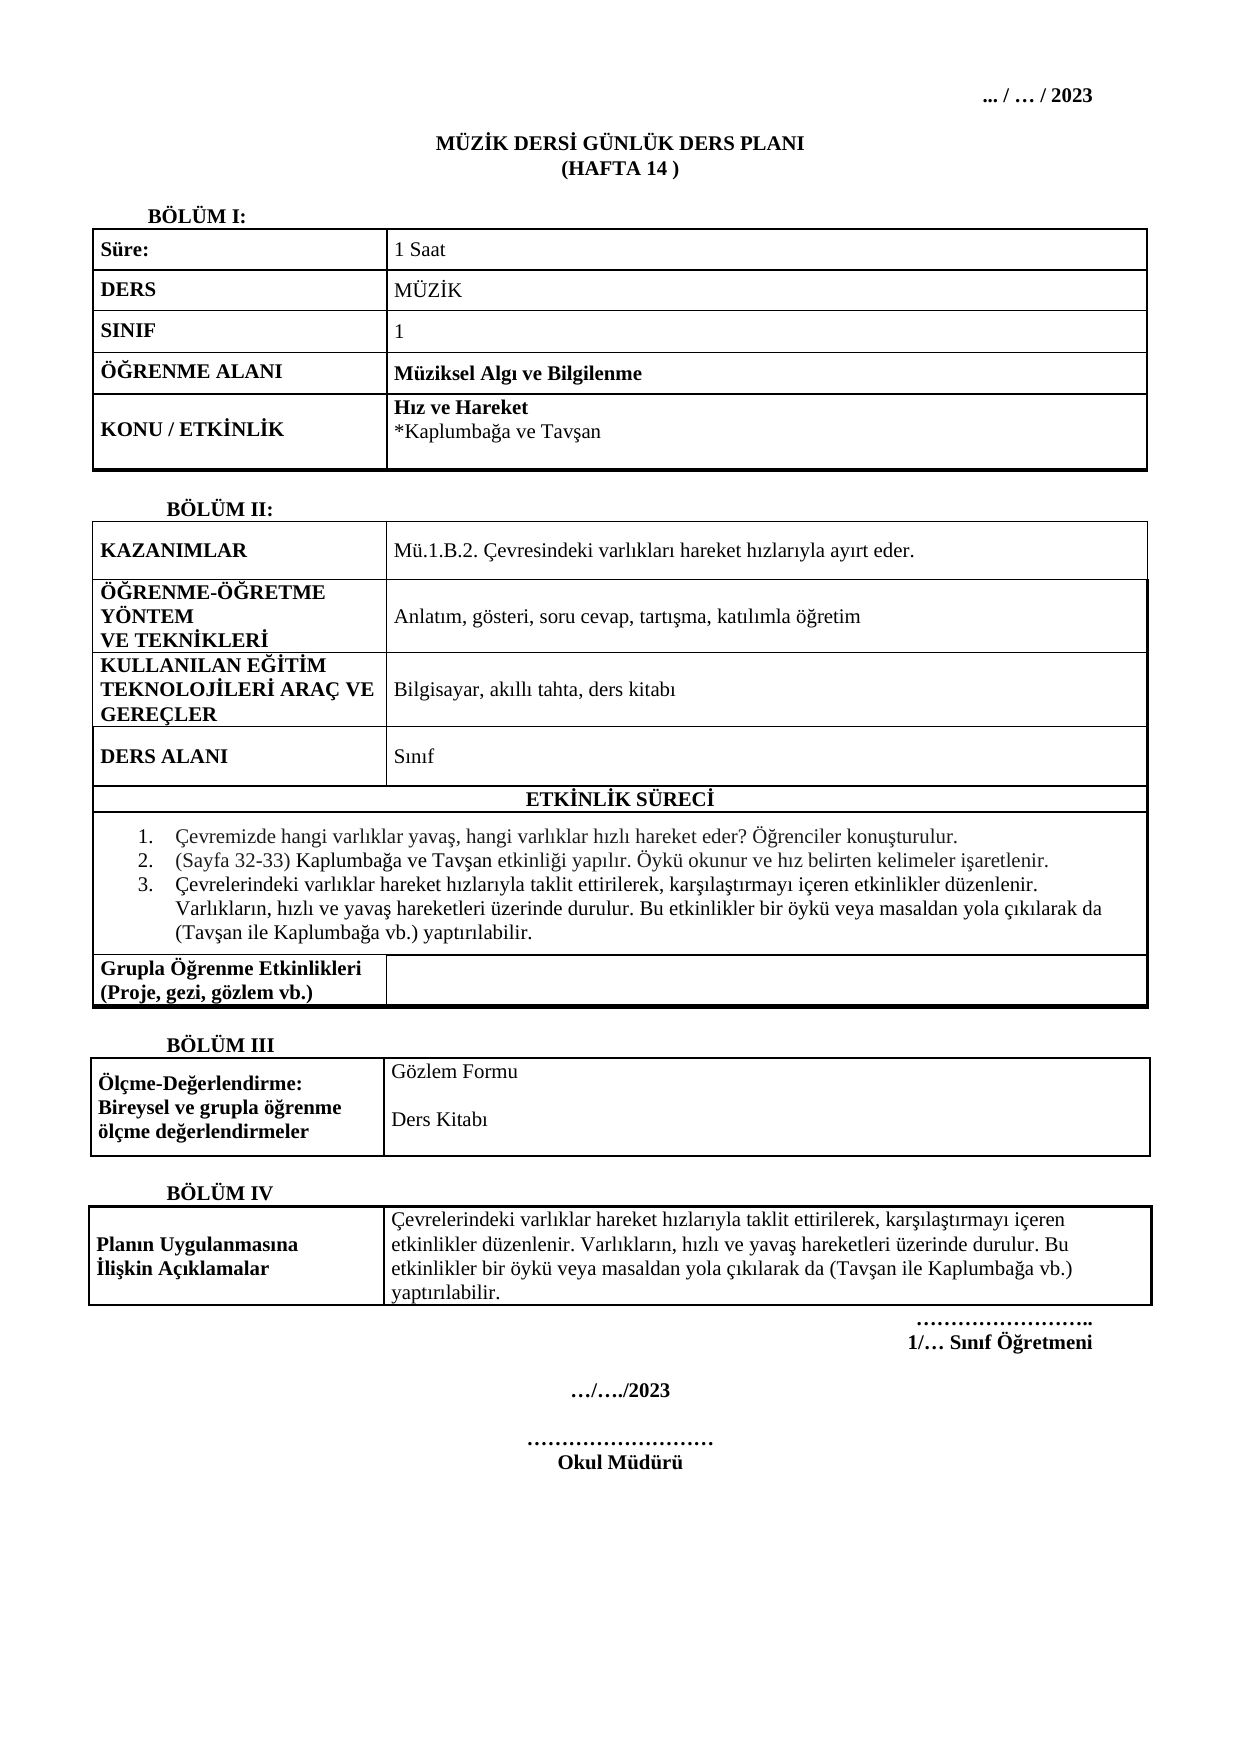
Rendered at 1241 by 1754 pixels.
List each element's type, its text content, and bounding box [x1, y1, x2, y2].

table_cell Grupla Öğrenme Etkinlikleri (Proje, gezi, gözlem vb.) [94, 955, 386, 1004]
table_header Planın Uygulanmasına İlişkin Açıklamalar [90, 1208, 383, 1304]
text ... / … / 2023 [148, 83, 1093, 107]
table_cell DERS [94, 271, 386, 310]
text BÖLÜM II: [148, 496, 1093, 521]
table_header 1 Saat [388, 230, 1146, 269]
table_cell MÜZİK [388, 271, 1146, 310]
table_cell KONU / ETKİNLİK [94, 395, 386, 468]
table_header Çevrelerindeki varlıklar hareket hızlarıyla taklit ettirilerek, karşılaştırmayı içeren etkinlikler düzenlenir. Varlıkların, hızlı ve yavaş hareketleri üzerinde durulur. Bu etkinlikler bir öykü veya masaldan yola çıkılarak da (Tavşan ile Kaplumbağa vb.) yaptırılabilir. [385, 1208, 1150, 1304]
text MÜZİK DERSİ GÜNLÜK DERS PLANI [148, 131, 1093, 155]
table_cell ÖĞRENME-ÖĞRETME YÖNTEM VE TEKNİKLERİ [93, 580, 386, 652]
table_cell ÖĞRENME ALANI [94, 353, 386, 393]
table_cell Hız ve Hareket *Kaplumbağa ve Tavşan [388, 395, 1146, 468]
text Okul Müdürü [148, 1450, 1093, 1474]
table_header Mü.1.B.2. Çevresindeki varlıkları hareket hızlarıyla ayırt eder. [387, 522, 1147, 579]
table_header KAZANIMLAR [93, 522, 386, 579]
table_cell 1 [388, 311, 1146, 352]
text …………………….. [148, 1306, 1093, 1330]
table_cell KULLANILAN EĞİTİM TEKNOLOJİLERİ ARAÇ VE GEREÇLER [93, 653, 386, 726]
text …/…./2023 [148, 1378, 1093, 1402]
text BÖLÜM I: [148, 203, 1093, 228]
table_cell DERS ALANI [94, 727, 386, 785]
table_cell Bilgisayar, akıllı tahta, ders kitabı [387, 653, 1146, 726]
table_header Süre: [94, 230, 386, 269]
subtitle BÖLÜM III [148, 1033, 1093, 1057]
table_cell Anlatım, gösteri, soru cevap, tartışma, katılımla öğretim [387, 580, 1146, 652]
table_header Gözlem Formu Ders Kitabı [385, 1059, 1149, 1155]
table_cell [387, 956, 1146, 1004]
table_header Ölçme-Değerlendirme: Bireysel ve grupla öğrenme ölçme değerlendirmeler [92, 1059, 383, 1155]
text ……………………… [148, 1426, 1093, 1450]
table_cell Müziksel Algı ve Bilgilenme [388, 353, 1146, 393]
text 1/… Sınıf Öğretmeni [148, 1330, 1093, 1354]
table_cell Çevremizde hangi varlıklar yavaş, hangi varlıklar hızlı hareket eder? Öğrenciler konuşturulur. (Sayfa 32-33) Kaplumbağa ve Tavşan etkinliği yapılır. Öykü okunur ve hız belirten kelimeler işaretlenir. Çevrelerindeki varlıklar hareket hızlarıyla taklit ettirilerek, karşılaştırmayı içeren etkinlikler düzenlenir. Varlıkların, hızlı ve yavaş hareketleri üzerinde durulur. Bu etkinlikler bir öykü veya masaldan yola çıkılarak da (Tavşan ile Kaplumbağa vb.) yaptırılabilir. [94, 813, 1146, 954]
table_cell Sınıf [387, 727, 1146, 785]
text (HAFTA 14 ) [148, 155, 1093, 179]
subtitle BÖLÜM IV [148, 1181, 1093, 1205]
table_cell SINIF [94, 311, 386, 352]
table_cell ETKİNLİK SÜRECİ [94, 787, 1146, 811]
